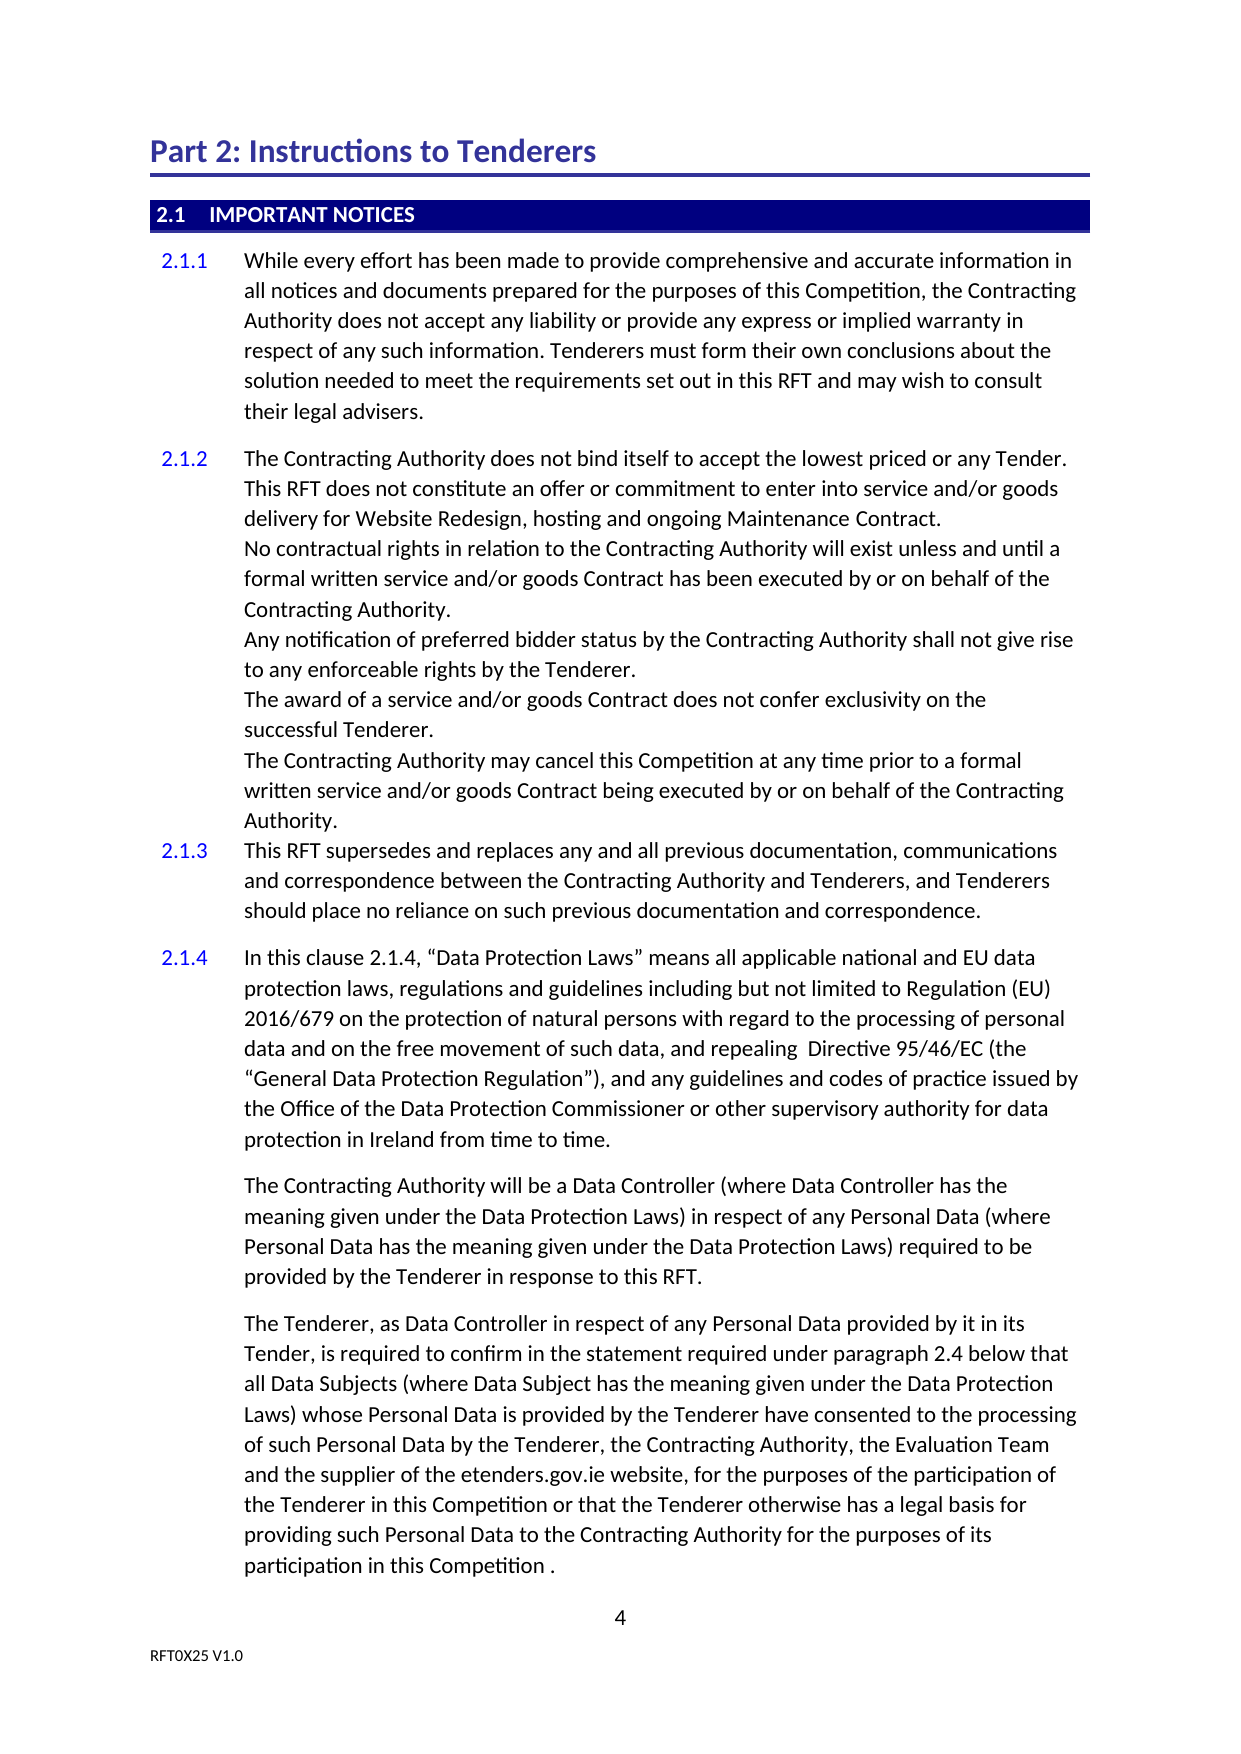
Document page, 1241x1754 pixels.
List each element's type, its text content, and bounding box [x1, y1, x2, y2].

subtitle 2.1 Important Notices [150, 200, 1090, 230]
table_cell In this clause 2.1.4, “Data Protection Laws” means all applicable national and EU data protection laws, regulations and guidelines including but not limited to Regulation (EU) 2016/679 on the protection of natural persons with regard to the processing of personal data and on the free movement of such data, and repealing Directive 95/46/EC (the “General Data Protection Regulation”), and any guidelines and codes of practice issued by the Office of the Data Protection Commissioner or other supervisory authority for data protection in Ireland from time to time. The Contracting Authority will be a Data Controller (where Data Controller has the meaning given under the Data Protection Laws) in respect of any Personal Data (where Personal Data has the meaning given under the Data Protection Laws) required to be provided by the Tenderer in response to this RFT. The Tenderer, as Data Controller in respect of any Personal Data provided by it in its Tender, is required to confirm in the statement required under paragraph 2.4 below that all Data Subjects (where Data Subject has the meaning given under the Data Protection Laws) whose Personal Data is provided by the Tenderer have consented to the processing of such Personal Data by the Tenderer, the Contracting Authority, the Evaluation Team and the supplier of the etenders.gov.ie website, for the purposes of the participation of the Tenderer in this Competition or that the Tenderer otherwise has a legal basis for providing such Personal Data to the Contracting Authority for the purposes of its participation in this Competition . [233, 944, 1095, 1597]
table_header 2.1.1 [150, 246, 233, 444]
table_cell The Contracting Authority does not bind itself to accept the lowest priced or any Tender. This RFT does not constitute an offer or commitment to enter into service and/or goods delivery for Contract. No contractual rights in relation to the Contracting Authority will exist unless and until a formal written service and/or goods Contract has been executed by or on behalf of the Contracting Authority. Any notification of preferred bidder status by the Contracting Authority shall not give rise to any enforceable rights by the Tenderer. The award of a service and/or goods Contract does not confer exclusivity on the successful Tenderer. The Contracting Authority may cancel this Competition at any time prior to a formal written service and/or goods Contract being executed by or on behalf of the Contracting Authority. [233, 444, 1095, 836]
table_cell This RFT supersedes and replaces any and all previous documentation, communications and correspondence between the Contracting Authority and Tenderers, and Tenderers should place no reliance on such previous documentation and correspondence. [233, 836, 1095, 943]
table_cell 2.1.4 [150, 944, 233, 1597]
table_cell 2.1.3 [150, 836, 233, 943]
subtitle Part 2: Instructions to Tenderers [150, 130, 1090, 173]
table_header While every effort has been made to provide comprehensive and accurate information in all notices and documents prepared for the purposes of this Competition, the Contracting Authority does not accept any liability or provide any express or implied warranty in respect of any such information. Tenderers must form their own conclusions about the solution needed to meet the requirements set out in this RFT and may wish to consult their legal advisers. [233, 246, 1095, 444]
table_cell 2.1.2 [150, 444, 233, 836]
